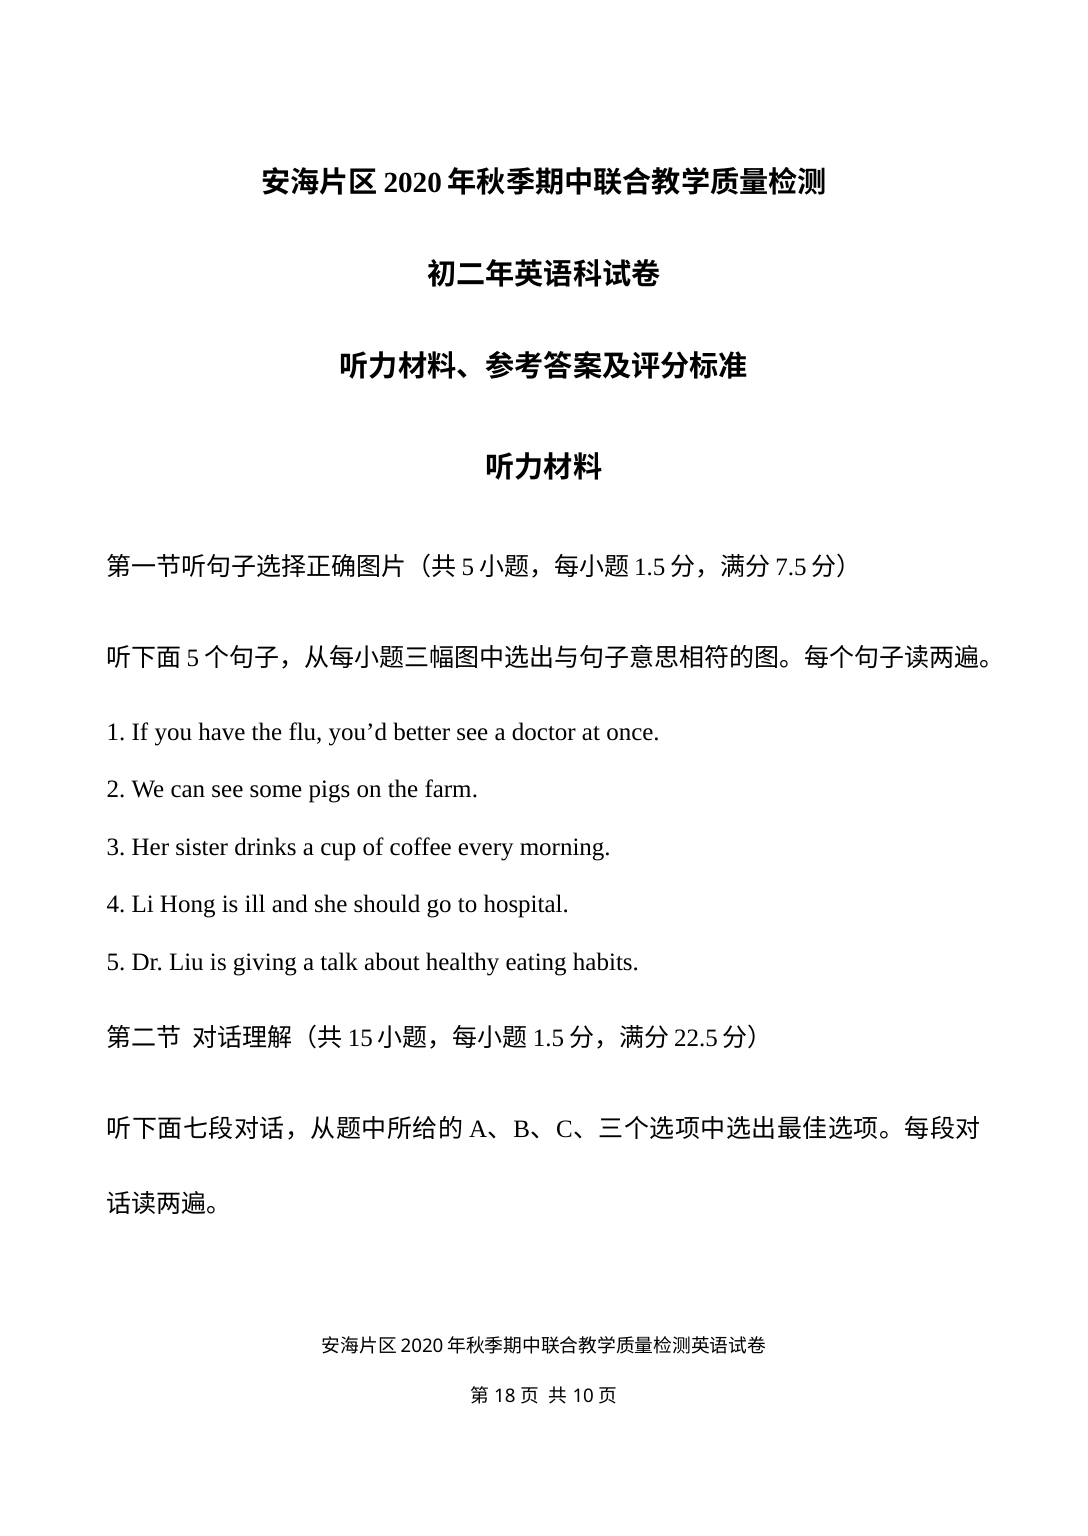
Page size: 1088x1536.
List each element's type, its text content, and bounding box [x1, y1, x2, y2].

text 3. Her sister drinks a cup of coffee every morning. [106, 830, 981, 862]
text 初二年英语科试卷 [106, 239, 981, 304]
text 听下面5个句子，从每小题三幅图中选出与句子意思相符的图。每个句子读两遍。 [106, 623, 981, 688]
text 4. Li Hong is ill and she should go to hospital. [106, 888, 981, 920]
text 2. We can see some pigs on the farm. [106, 772, 981, 805]
text 安海片区2020年秋季期中联合教学质量检测 [106, 147, 981, 212]
text 听力材料、参考答案及评分标准 [106, 331, 981, 396]
text 第一节听句子选择正确图片（共5小题，每小题1.5分，满分7.5分） [106, 532, 981, 597]
text 1. If you have the flu, you’d better see a doctor at once. [106, 715, 981, 747]
text 听力材料 [106, 432, 981, 497]
text 5. Dr. Liu is giving a talk about healthy eating habits. [106, 945, 981, 978]
text 听下面七段对话，从题中所给的A、B、C、三个选项中选出最佳选项。每段对话读两遍。 [106, 1094, 981, 1234]
text 第二节 对话理解（共15小题，每小题1.5分，满分22.5分） [106, 1003, 981, 1068]
